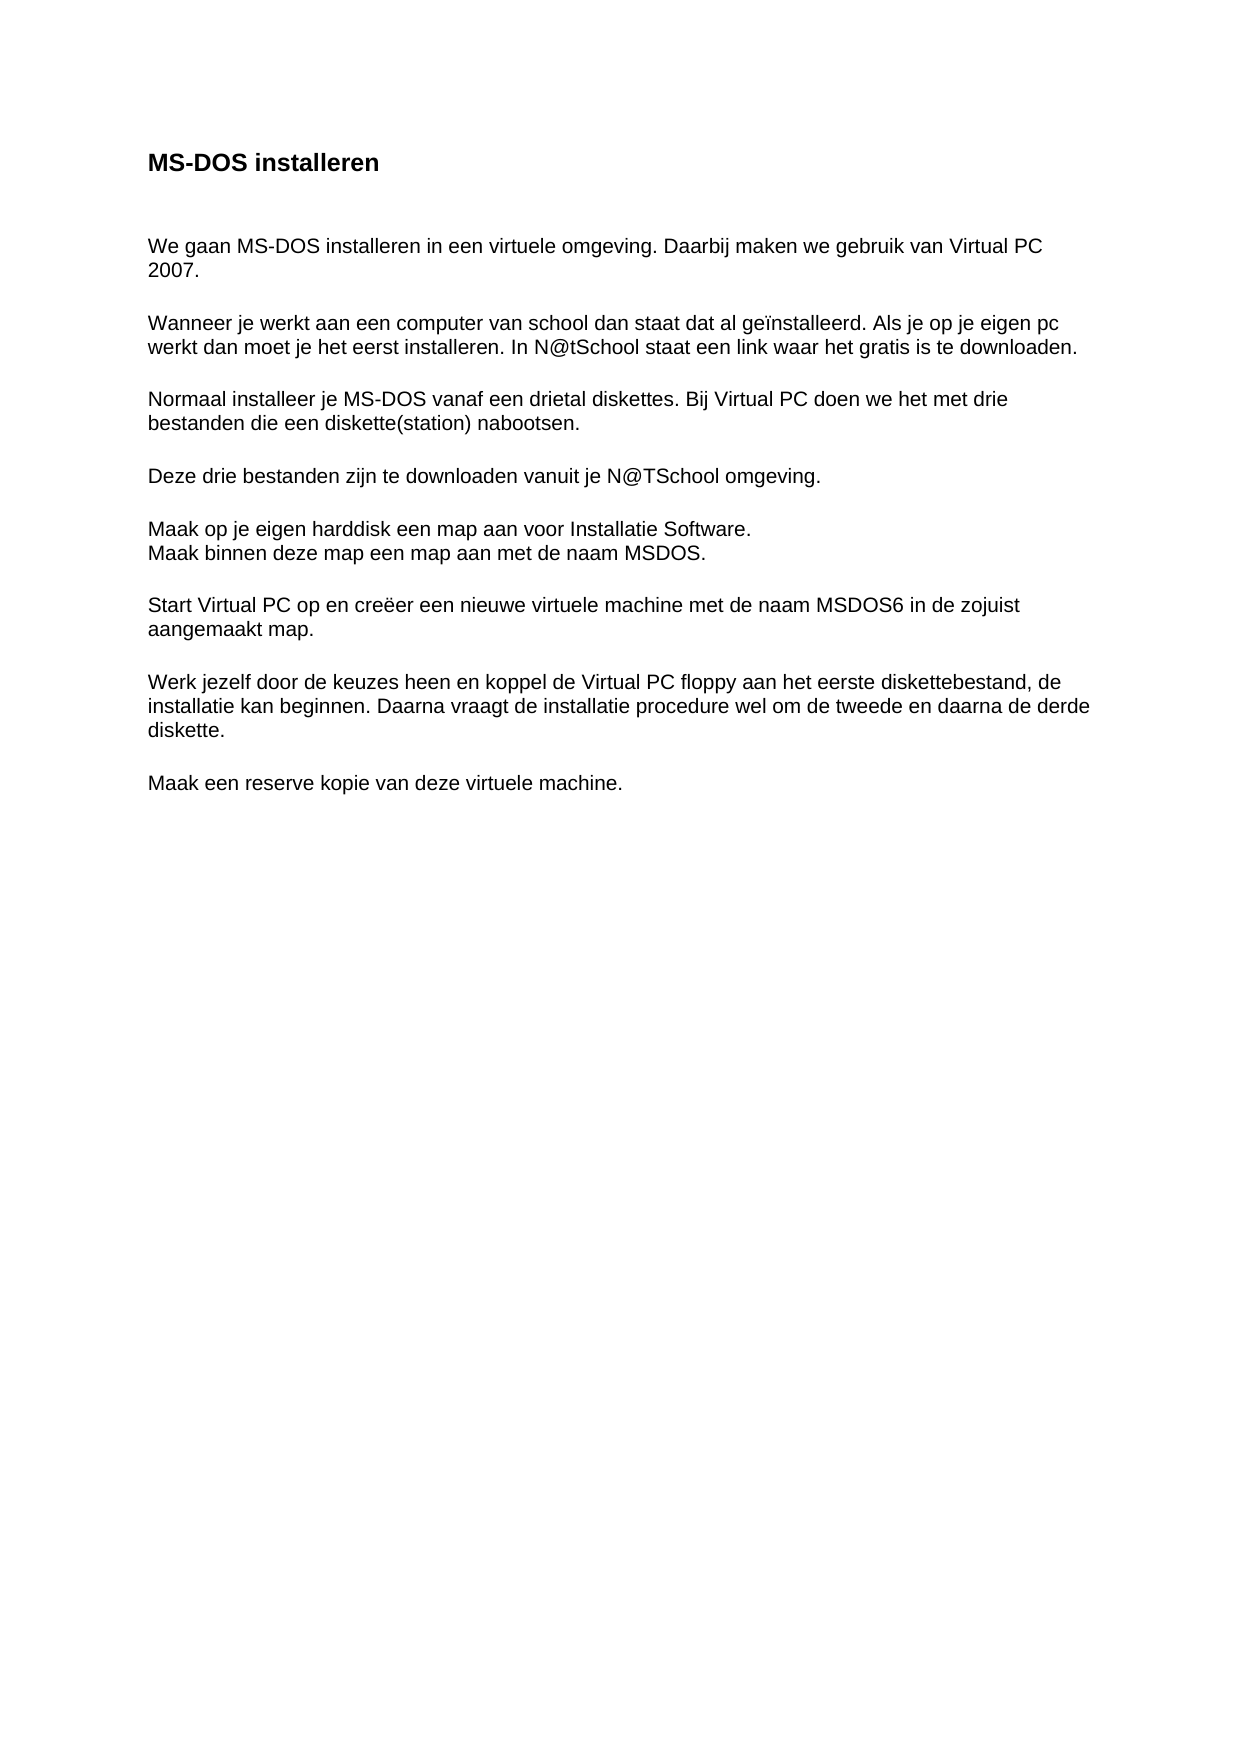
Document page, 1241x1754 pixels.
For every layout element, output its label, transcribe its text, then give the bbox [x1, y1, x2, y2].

text MS-DOS installeren [148, 148, 1093, 176]
text Normaal installeer je MS-DOS vanaf een drietal diskettes. Bij Virtual PC doen we het met drie bestanden die een diskette(station) nabootsen. [148, 387, 1093, 435]
text We gaan MS-DOS installeren in een virtuele omgeving. Daarbij maken we gebruik van Virtual PC 2007. [148, 234, 1093, 282]
text Maak binnen deze map een map aan met de naam MSDOS. [148, 541, 1093, 564]
text Maak een reserve kopie van deze virtuele machine. [148, 771, 1093, 794]
text Maak op je eigen harddisk een map aan voor Installatie Software. [148, 517, 1093, 541]
text Werk jezelf door de keuzes heen en koppel de Virtual PC floppy aan het eerste diskettebestand, de installatie kan beginnen. Daarna vraagt de installatie procedure wel om de tweede en daarna de derde diskette. [148, 670, 1093, 742]
text Start Virtual PC op en creëer een nieuwe virtuele machine met de naam MSDOS6 in de zojuist aangemaakt map. [148, 593, 1093, 641]
text Wanneer je werkt aan een computer van school dan staat dat al geïnstalleerd. Als je op je eigen pc werkt dan moet je het eerst installeren. In N@tSchool staat een link waar het gratis is te downloaden. [148, 311, 1093, 358]
text Deze drie bestanden zijn te downloaden vanuit je N@TSchool omgeving. [148, 464, 1093, 488]
